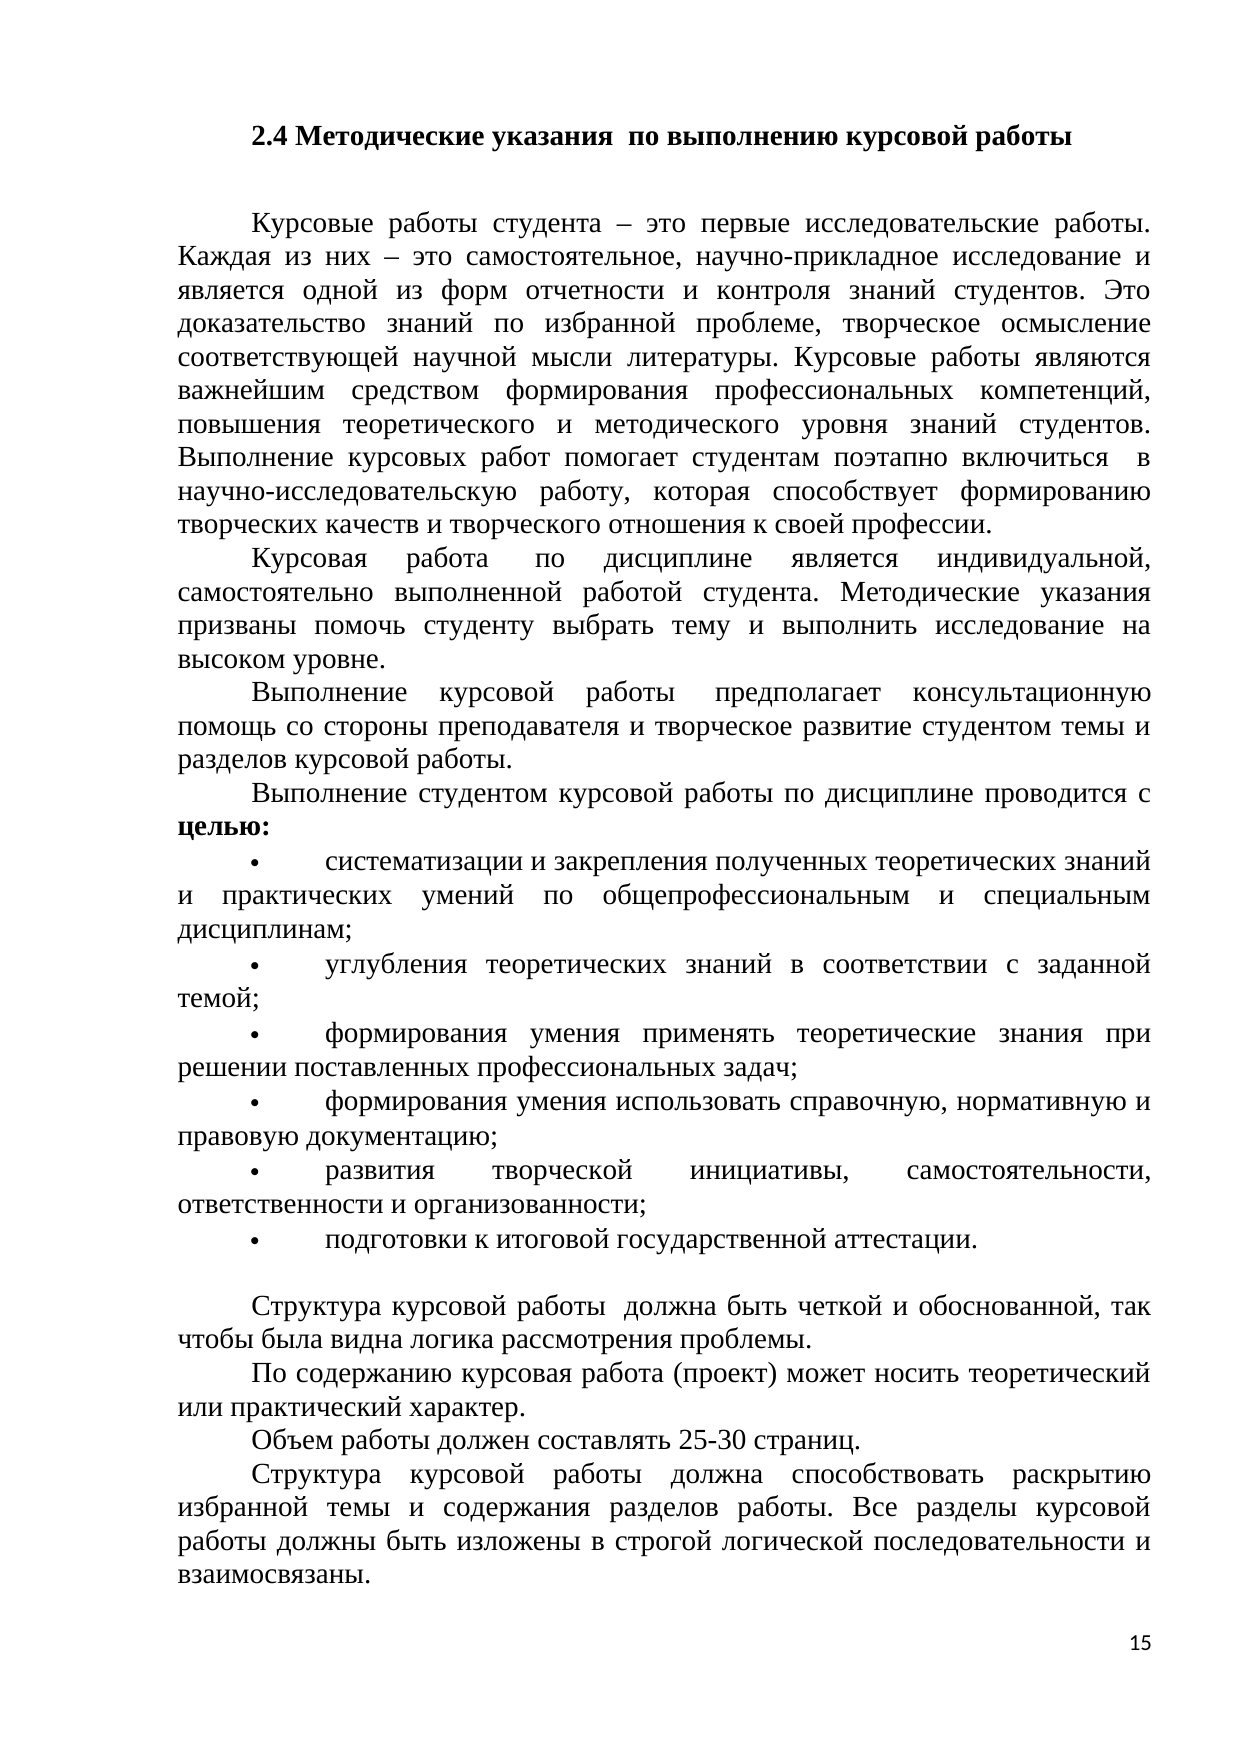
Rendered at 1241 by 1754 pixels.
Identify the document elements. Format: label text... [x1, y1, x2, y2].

text По содержанию курсовая работа (проект) может носить теоретический или практический характер. [177, 1355, 1152, 1422]
list развития творческой инициативы, самостоятельности, ответственности и организованности; [177, 1151, 1152, 1220]
text Выполнение студентом курсовой работы по дисциплине проводится с целью: [177, 775, 1152, 842]
text Выполнение курсовой работы предполагает консультационную помощь со стороны преподавателя и творческое развитие студентом темы и разделов курсовой работы. [177, 674, 1152, 775]
list систематизации и закрепления полученных теоретических знаний и практических умений по общепрофессиональным и специальным дисциплинам; [177, 842, 1152, 945]
text 2.4 Методические указания по выполнению курсовой работы [177, 118, 1152, 152]
list формирования умения применять теоретические знания при решении поставленных профессиональных задач; [177, 1014, 1152, 1083]
text Структура курсовой работы должна способствовать раскрытию избранной темы и содержания разделов работы. Все разделы курсовой работы должны быть изложены в строгой логической последовательности и взаимосвязаны. [177, 1456, 1152, 1590]
list формирования умения использовать справочную, нормативную и правовую документацию; [177, 1083, 1152, 1151]
text Курсовая работа по дисциплине является индивидуальной, самостоятельно выполненной работой студента. Методические указания призваны помочь студенту выбрать тему и выполнить исследование на высоком уровне. [177, 540, 1152, 674]
text Курсовые работы студента – это первые исследовательские работы. Каждая из них – это самостоятельное, научно-прикладное исследование и является одной из форм отчетности и контроля знаний студентов. Это доказательство знаний по избранной проблеме, творческое осмысление соответствующей научной мысли литературы. Курсовые работы являются важнейшим средством формирования профессиональных компетенций, повышения теоретического и методического уровня знаний студентов. Выполнение курсовых работ помогает студентам поэтапно включиться в научно-исследовательскую работу, которая способствует формированию творческих качеств и творческого отношения к своей профессии. [177, 205, 1152, 540]
text Объем работы должен составлять 25-30 страниц. [177, 1422, 1152, 1456]
text Структура курсовой работы должна быть четкой и обоснованной, так чтобы была видна логика рассмотрения проблемы. [177, 1288, 1152, 1355]
list подготовки к итоговой государственной аттестации. [177, 1220, 1152, 1254]
list углубления теоретических знаний в соответствии с заданной темой; [177, 945, 1152, 1014]
